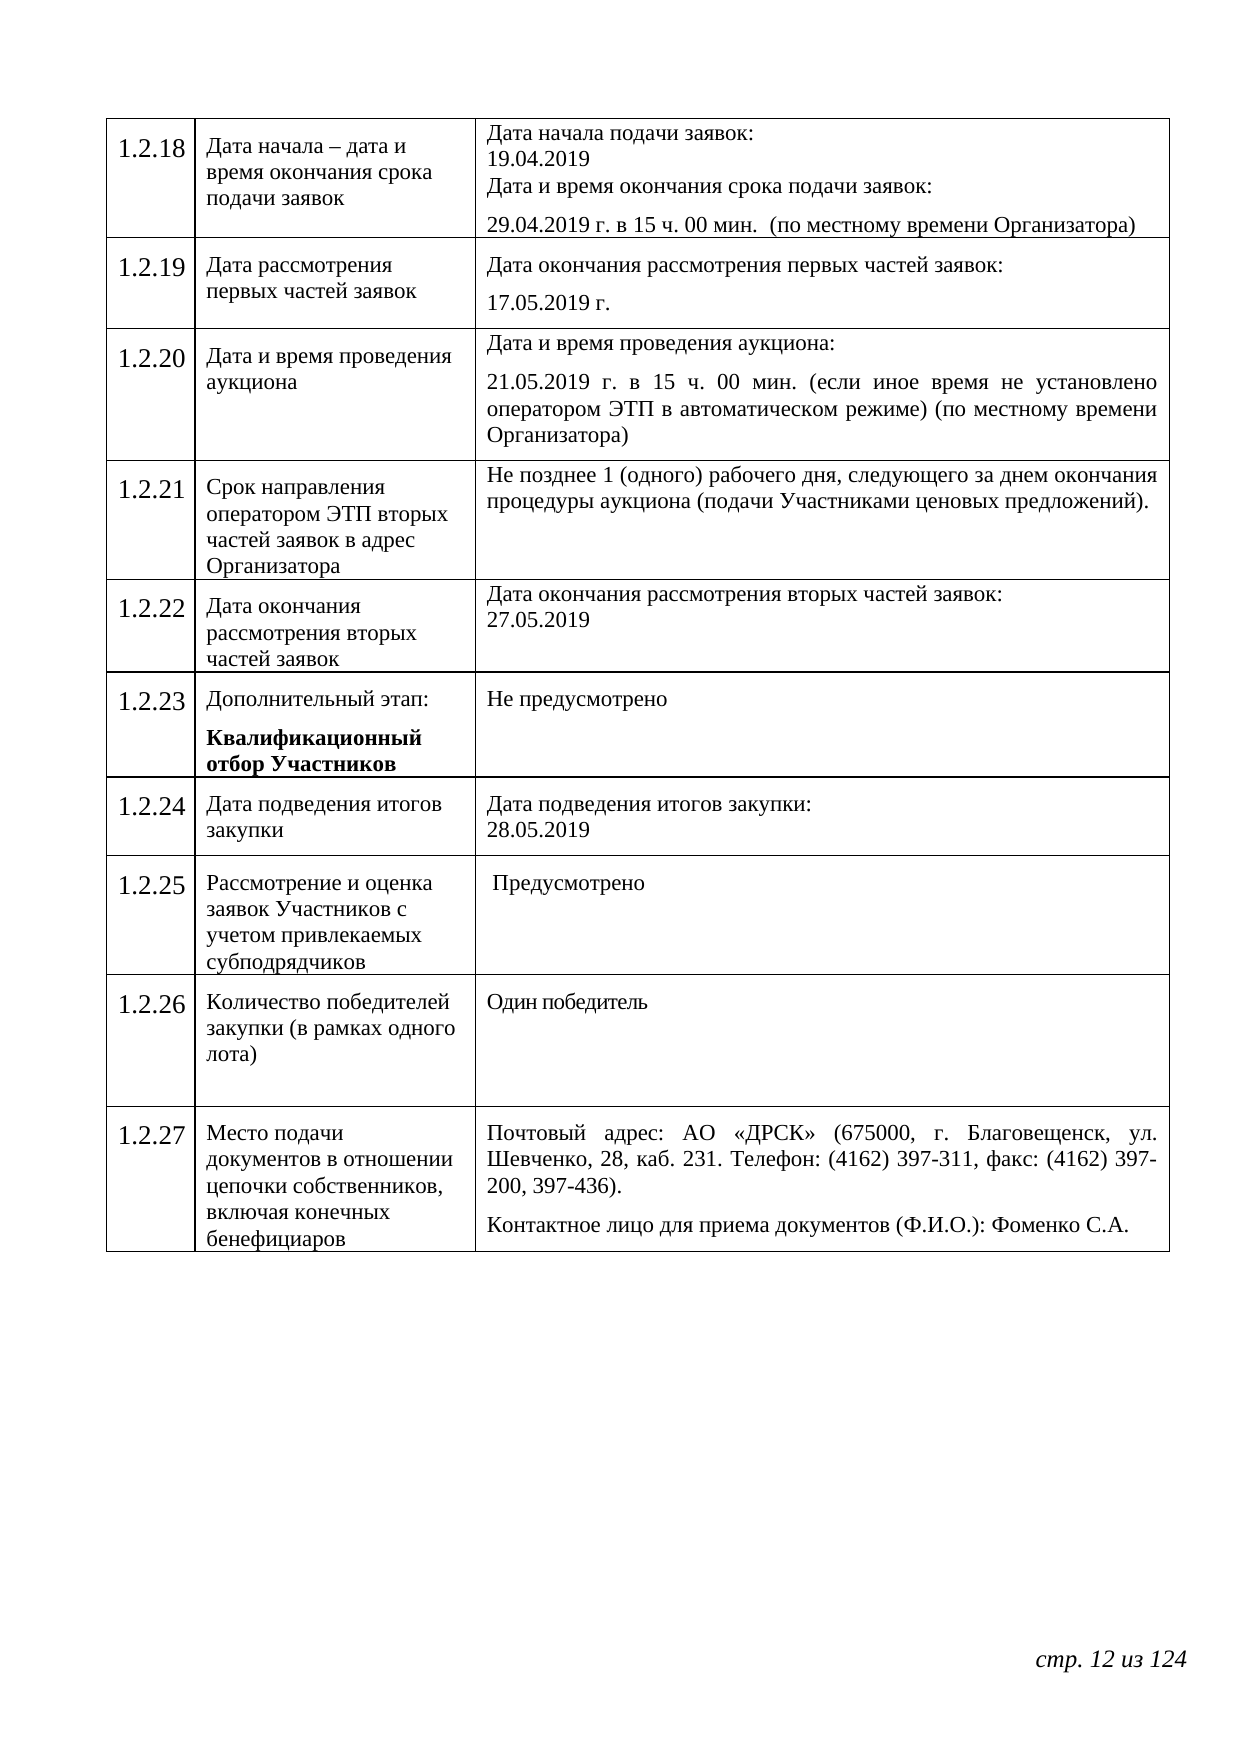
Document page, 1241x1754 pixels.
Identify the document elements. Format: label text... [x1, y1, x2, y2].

table_cell Дата и время проведения аукциона [196, 329, 475, 460]
table_cell [107, 238, 194, 328]
table_cell Дата подведения итогов закупки [196, 778, 475, 855]
table_cell [107, 119, 194, 237]
table_cell Не позднее 1 (одного) рабочего дня, следующего за днем окончания процедуры аукциона (подачи Участниками ценовых предложений). [476, 461, 1169, 579]
table_cell Дата окончания рассмотрения первых частей заявок: 17.05.2019 г. [476, 238, 1169, 328]
table_cell [107, 329, 194, 460]
table_cell Количество победителей закупки (в рамках одного лота) [196, 975, 475, 1106]
table_cell Не предусмотрено [476, 673, 1169, 776]
table_cell [107, 975, 194, 1106]
table_cell [107, 580, 194, 671]
table_cell Дата окончания рассмотрения вторых частей заявок [196, 580, 475, 671]
table_cell Дата окончания рассмотрения вторых частей заявок: 27.05.2019 [476, 580, 1169, 671]
table_cell [107, 856, 194, 974]
table_cell [107, 673, 194, 776]
table_cell Дата и время проведения аукциона: 21.05.2019 г. в 15 ч. 00 мин. (если иное время не установлено оператором ЭТП в автоматическом режиме) (по местному времени Организатора) [476, 329, 1169, 460]
table_cell Предусмотрено [476, 856, 1169, 974]
table_cell Рассмотрение и оценка заявок Участников с учетом привлекаемых субподрядчиков [196, 856, 475, 974]
table_cell Дата рассмотрения первых частей заявок [196, 238, 475, 328]
table_cell Дата начала – дата и время окончания срока подачи заявок [196, 119, 475, 237]
table_cell Дата подведения итогов закупки: 28.05.2019 [476, 778, 1169, 855]
table_cell Место подачи документов в отношении цепочки собственников, включая конечных бенефициаров [196, 1107, 475, 1251]
table_cell Срок направления оператором ЭТП вторых частей заявок в адрес Организатора [196, 461, 475, 579]
table_cell Почтовый адрес: АО «ДРСК» (675000, г. Благовещенск, ул. Шевченко, 28, каб. 231. Телефон: (4162) 397-311, факс: (4162) 397-200, 397-436). Контактное лицо для приема документов (Ф.И.О.): Фоменко С.А. [476, 1107, 1169, 1251]
table_cell Дата начала подачи заявок: 19.04.2019 Дата и время окончания срока подачи заявок: 29.04.2019 г. в 15 ч. 00 мин. (по местному времени Организатора) [476, 119, 1169, 237]
table_cell [107, 1107, 194, 1251]
table_cell [107, 461, 194, 579]
table_cell Дополнительный этап: Квалификационный отбор Участников [196, 673, 475, 776]
table_cell Один победитель [476, 975, 1169, 1106]
table_cell [107, 778, 194, 855]
